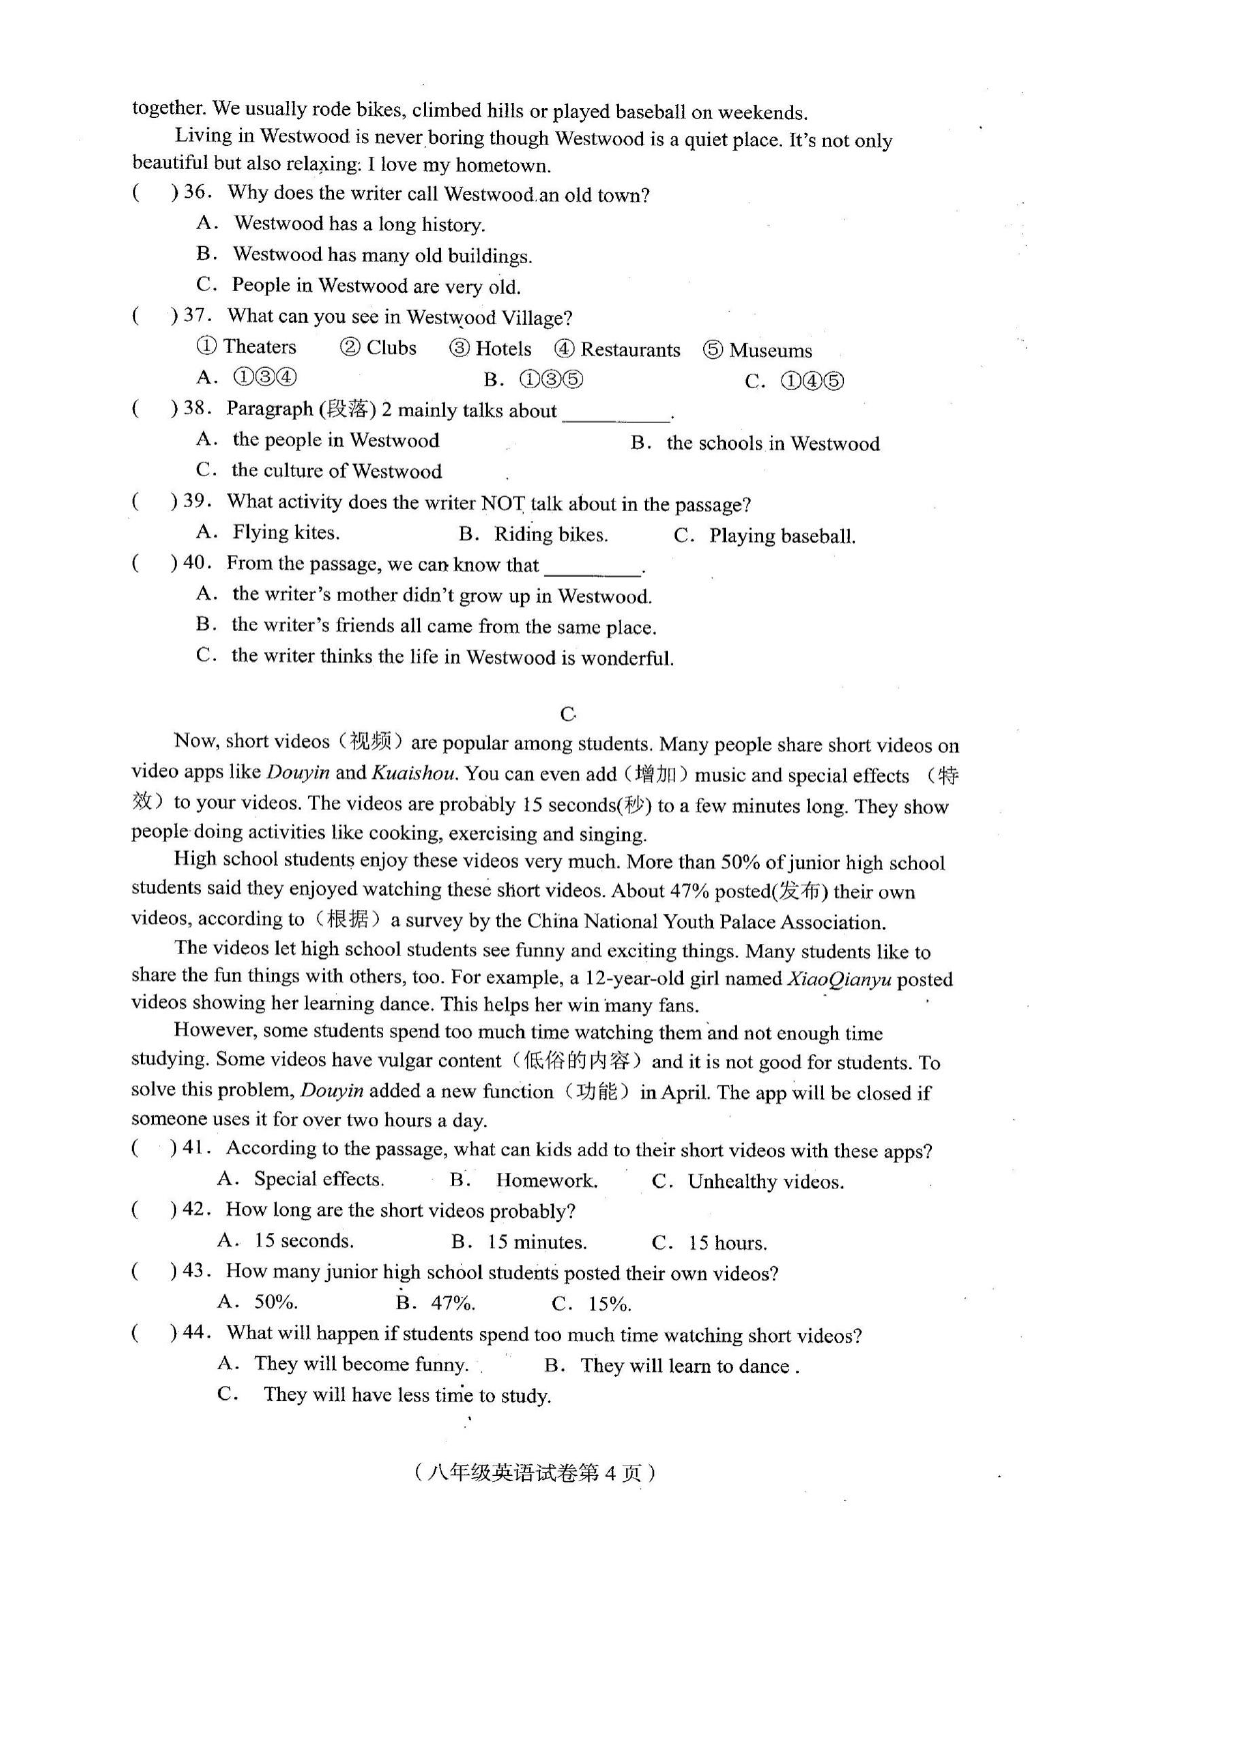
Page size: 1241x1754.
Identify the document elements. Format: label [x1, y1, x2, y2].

picture [75, 80, 1029, 1513]
